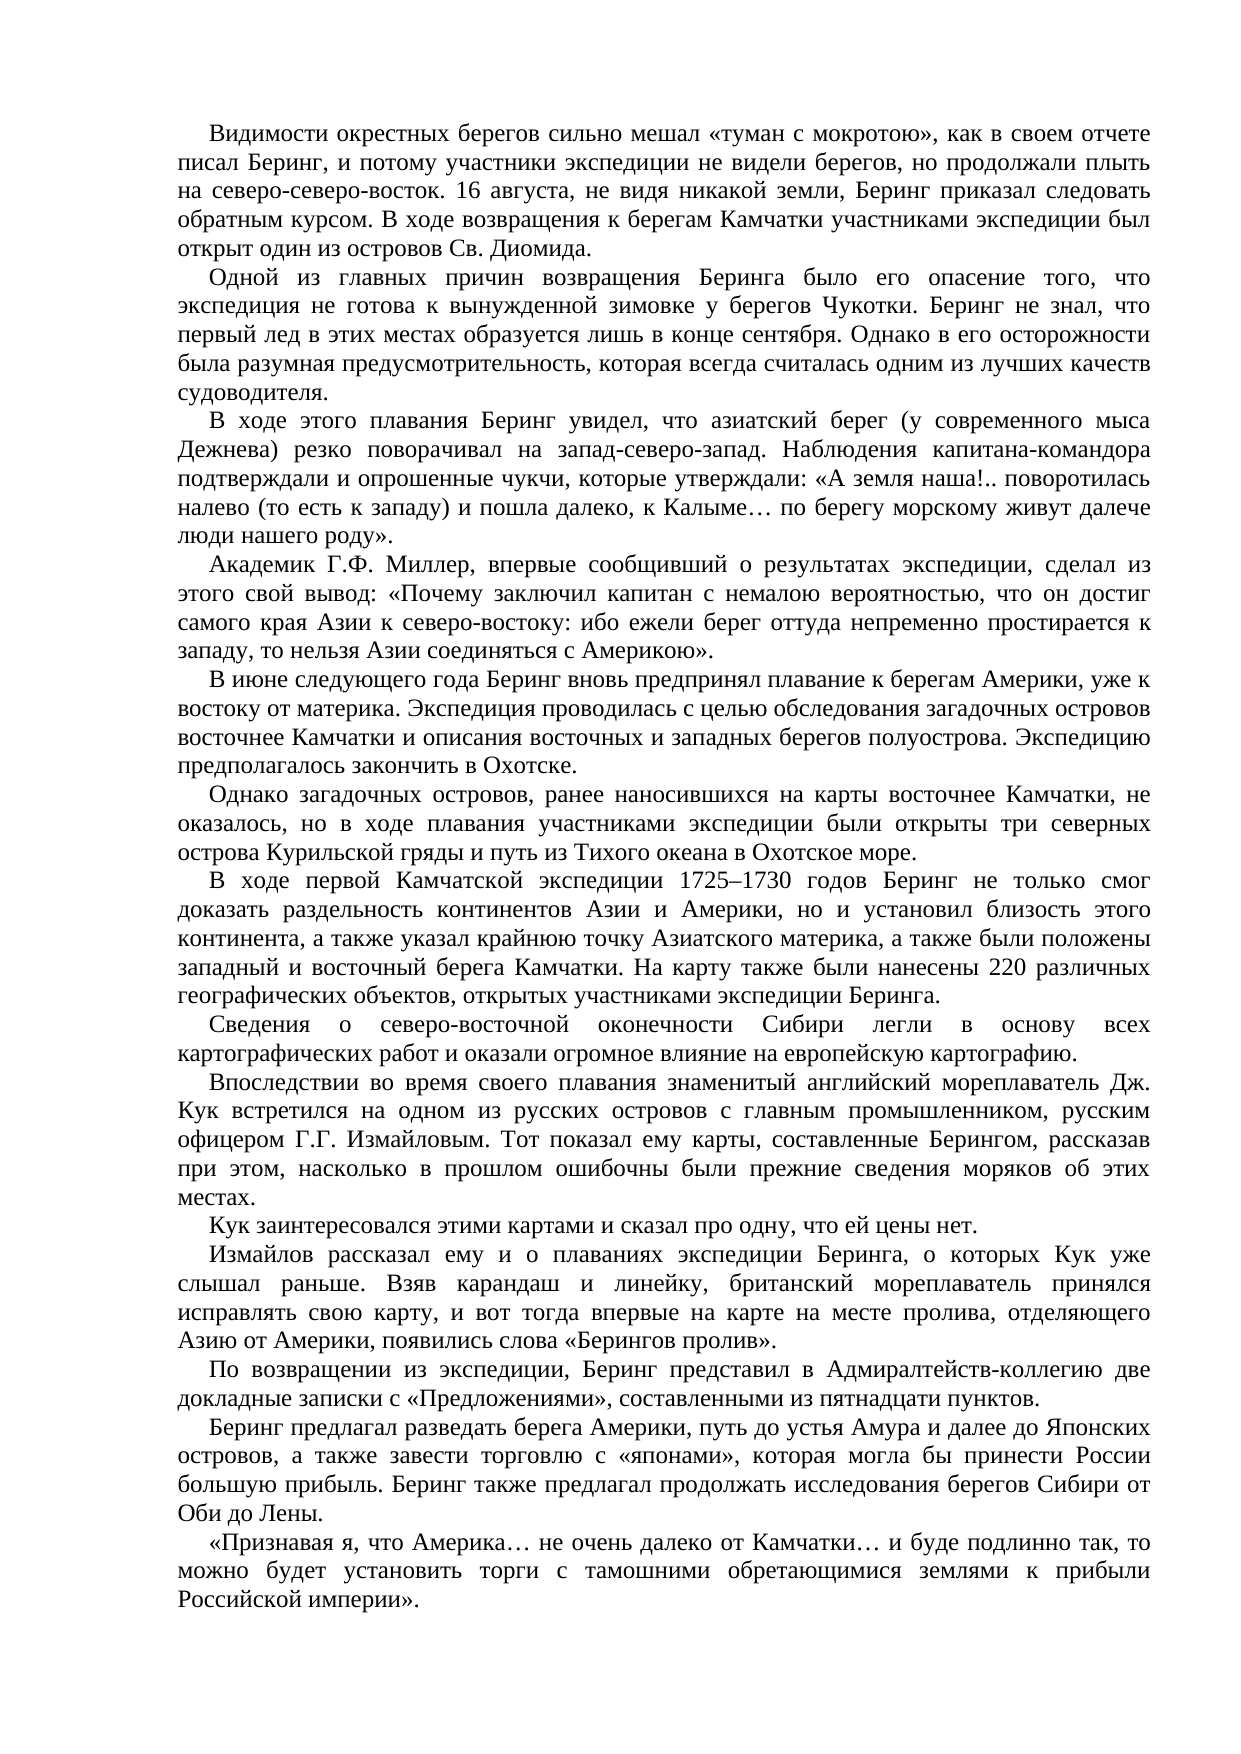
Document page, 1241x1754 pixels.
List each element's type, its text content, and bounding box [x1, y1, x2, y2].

text В июне следующего года Беринг вновь предпринял плавание к берегам Америки, уже к востоку от материка. Экспедиция проводилась с целью обследования загадочных островов восточнее Камчатки и описания восточных и западных берегов полуострова. Экспедицию предполагалось закончить в Охотске. [177, 664, 1152, 779]
text Однако загадочных островов, ранее наносившихся на карты восточнее Камчатки, не оказалось, но в ходе плавания участниками экспедиции были открыты три северных острова Курильской гряды и путь из Тихого океана в Охотское море. [177, 779, 1152, 866]
text В ходе первой Камчатской экспедиции 1725–1730 годов Беринг не только смог доказать раздельность континентов Азии и Америки, но и установил близость этого континента, а также указал крайнюю точку Азиатского материка, а также были положены западный и восточный берега Камчатки. На карту также были нанесены 220 различных географических объектов, открытых участниками экспедиции Беринга. [177, 866, 1152, 1009]
text По возвращении из экспедиции, Беринг представил в Адмиралтейств-коллегию две докладные записки с «Предложениями», составленными из пятнадцати пунктов. [177, 1354, 1152, 1412]
text «Признавая я, что Америка… не очень далеко от Камчатки… и буде подлинно так, то можно будет установить торги с тамошними обретающимися землями к прибыли Российской империи». [177, 1527, 1152, 1613]
text Академик Г.Ф. Миллер, впервые сообщивший о результатах экспедиции, сделал из этого свой вывод: «Почему заключил капитан с немалою вероятностью, что он достиг самого края Азии к северо-востоку: ибо ежели берег оттуда непременно простирается к западу, то нельзя Азии соединяться с Америкою». [177, 549, 1152, 664]
text Сведения о северо-восточной оконечности Сибири легли в основу всех картографических работ и оказали огромное влияние на европейскую картографию. [177, 1009, 1152, 1067]
text Беринг предлагал разведать берега Америки, путь до устья Амура и далее до Японских островов, а также завести торговлю с «японами», которая могла бы принести России большую прибыль. Беринг также предлагал продолжать исследования берегов Сибири от Оби до Лены. [177, 1412, 1152, 1527]
text Впоследствии во время своего плавания знаменитый английский мореплаватель Дж. Кук встретился на одном из русских островов с главным промышленником, русским офицером Г.Г. Измайловым. Тот показал ему карты, составленные Берингом, рассказав при этом, насколько в прошлом ошибочны были прежние сведения моряков об этих местах. [177, 1067, 1152, 1211]
text В ходе этого плавания Беринг увидел, что азиатский берег (у современного мыса Дежнева) резко поворачивал на запад-северо-запад. Наблюдения капитана-командора подтверждали и опрошенные чукчи, которые утверждали: «А земля наша!.. поворотилась налево (то есть к западу) и пошла далеко, к Калыме… по берегу морскому живут далече люди нашего роду». [177, 406, 1152, 549]
text Измайлов рассказал ему и о плаваниях экспедиции Беринга, о которых Кук уже слышал раньше. Взяв карандаш и линейку, британский мореплаватель принялся исправлять свою карту, и вот тогда впервые на карте на месте пролива, отделяющего Азию от Америки, появились слова «Берингов пролив». [177, 1239, 1152, 1354]
text Видимости окрестных берегов сильно мешал «туман с мокротою», как в своем отчете писал Беринг, и потому участники экспедиции не видели берегов, но продолжали плыть на северо-северо-восток. 16 августа, не видя никакой земли, Беринг приказал следовать обратным курсом. В ходе возвращения к берегам Камчатки участниками экспедиции был открыт один из островов Св. Диомида. [177, 118, 1152, 262]
text Кук заинтересовался этими картами и сказал про одну, что ей цены нет. [177, 1211, 1152, 1239]
text Одной из главных причин возвращения Беринга было его опасение того, что экспедиция не готова к вынужденной зимовке у берегов Чукотки. Беринг не знал, что первый лед в этих местах образуется лишь в конце сентября. Однако в его осторожности была разумная предусмотрительность, которая всегда считалась одним из лучших качеств судоводителя. [177, 262, 1152, 406]
